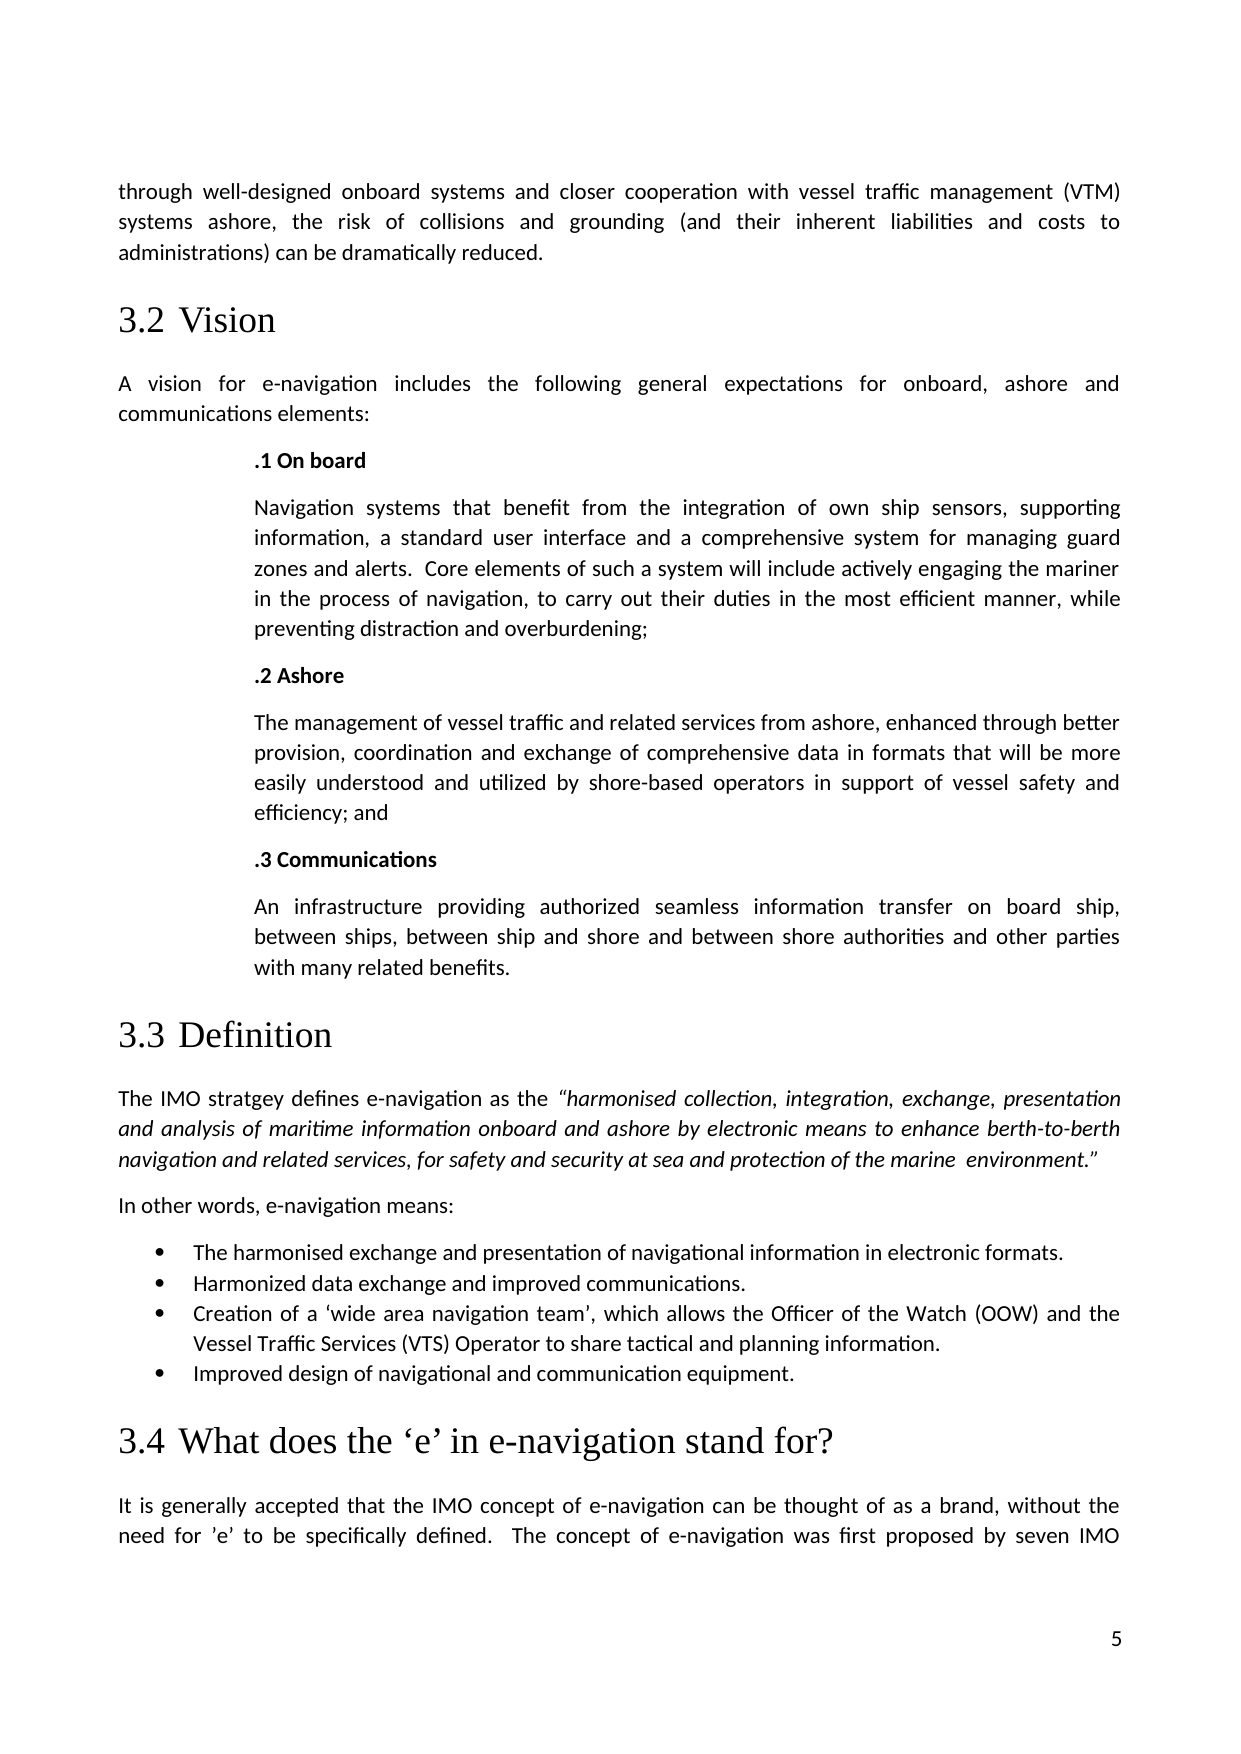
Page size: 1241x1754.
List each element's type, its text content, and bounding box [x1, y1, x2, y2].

text The IMO stratgey defines e-navigation as the “harmonised collection, integration, exchange, presentation and analysis of maritime information onboard and ashore by electronic means to enhance berth-to-berth navigation and related services, for safety and security at sea and protection of the marine environment.” [118, 1084, 1122, 1173]
subtitle Definition [118, 1012, 1122, 1055]
text .1 On board [254, 446, 1122, 474]
list Creation of a ‘wide area navigation team’, which allows the Officer of the Watch (OOW) and the Vessel Traffic Services (VTS) Operator to share tactical and planning information. [156, 1299, 1122, 1357]
list Improved design of navigational and communication equipment. [156, 1359, 1122, 1387]
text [118, 177, 1122, 266]
text .3 Communications [254, 845, 1122, 873]
text A vision for e-navigation includes the following general expectations for onboard, ashore and communications elements: [118, 369, 1122, 427]
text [118, 1491, 1122, 1549]
subtitle What does the ‘e’ in e-navigation stand for? [118, 1419, 1122, 1462]
subtitle Vision [118, 297, 1122, 340]
text The management of vessel traffic and related services from ashore, enhanced through better provision, coordination and exchange of comprehensive data in formats that will be more easily understood and utilized by shore-based operators in support of vessel safety and efficiency; and [254, 708, 1122, 826]
text An infrastructure providing authorized seamless information transfer on board ship, between ships, between ship and shore and between shore authorities and other parties with many related benefits. [254, 892, 1122, 981]
text In other words, e-navigation means: [118, 1192, 1122, 1219]
text Navigation systems that benefit from the integration of own ship sensors, supporting information, a standard user interface and a comprehensive system for managing guard zones and alerts. Core elements of such a system will include actively engaging the mariner in the process of navigation, to carry out their duties in the most efficient manner, while preventing distraction and overburdening; [254, 493, 1122, 642]
text .2 Ashore [254, 661, 1122, 689]
list Harmonized data exchange and improved communications. [156, 1269, 1122, 1297]
list The harmonised exchange and presentation of navigational information in electronic formats. [156, 1238, 1122, 1266]
